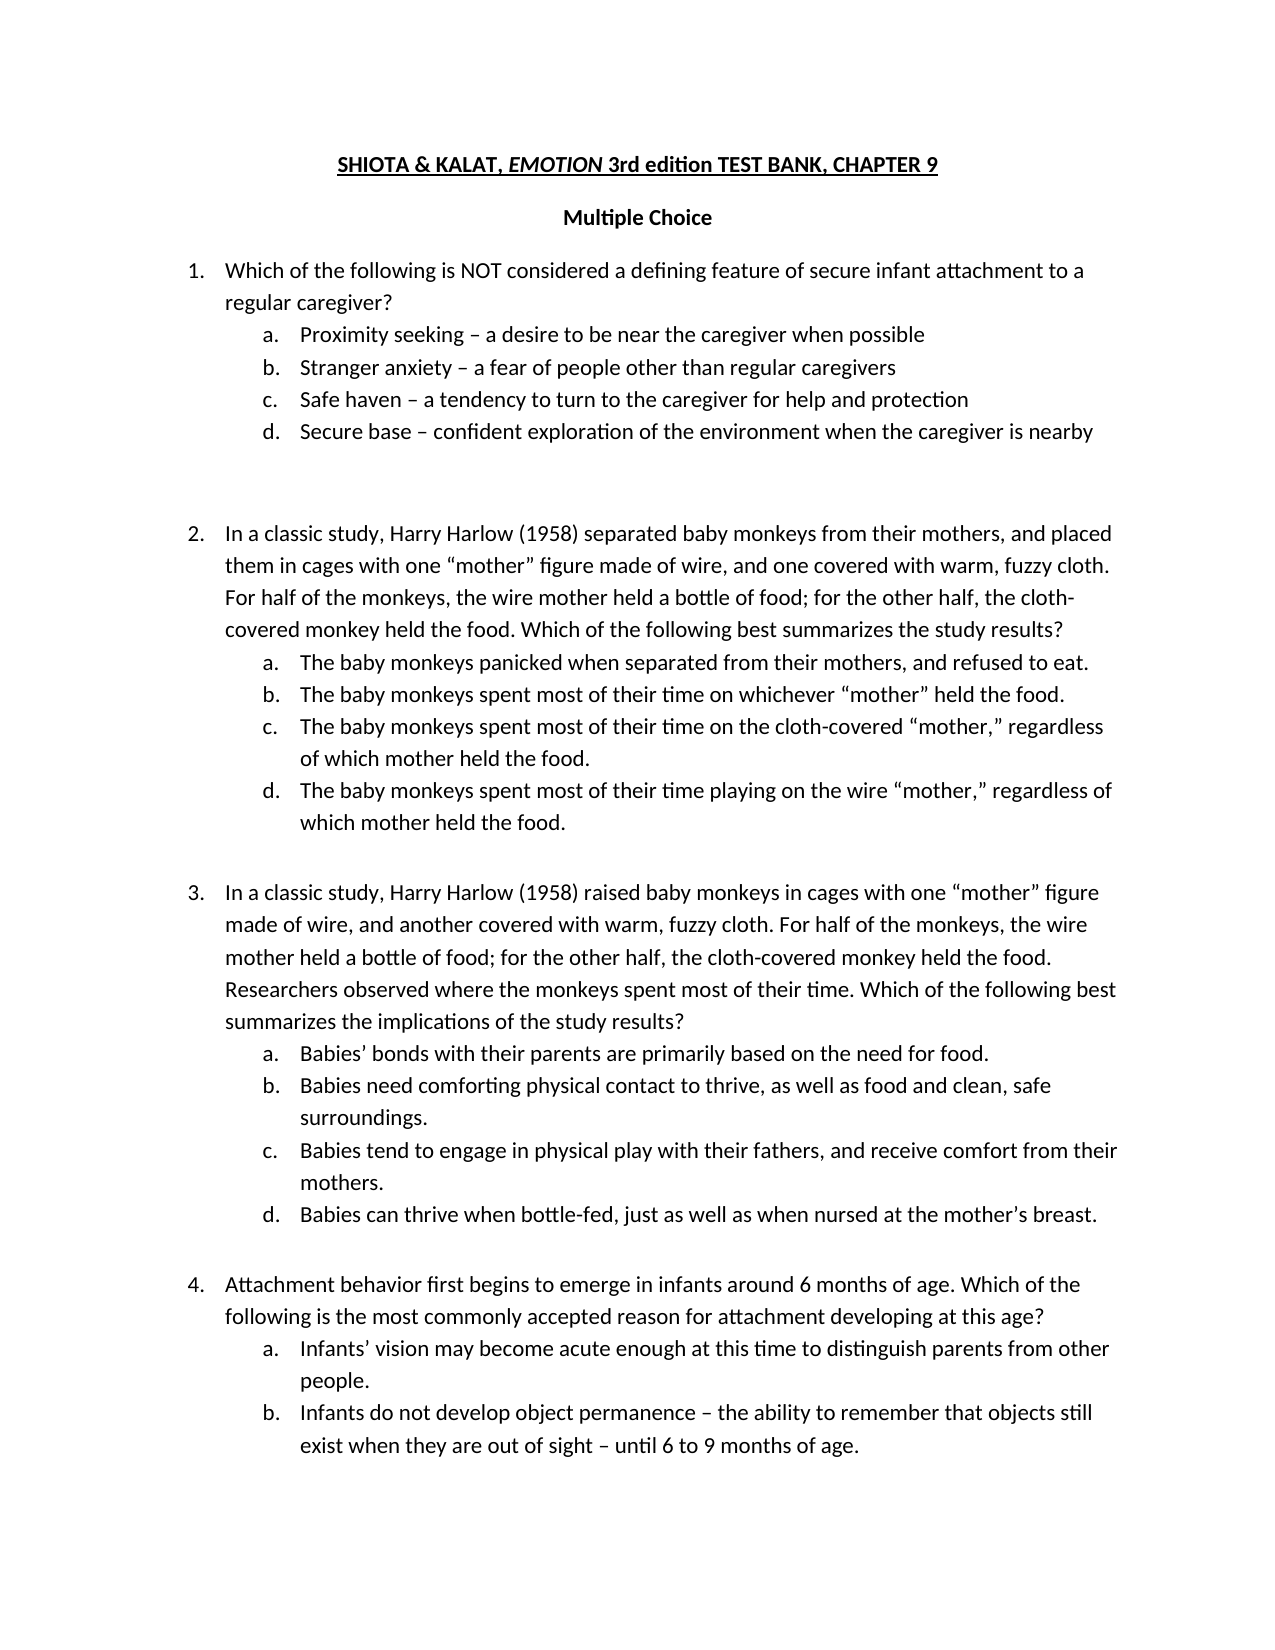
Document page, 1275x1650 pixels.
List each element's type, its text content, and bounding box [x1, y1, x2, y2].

list Stranger anxiety – a fear of people other than regular caregivers [262, 353, 1125, 381]
list Infants’ vision may become acute enough at this time to distinguish parents from other people. [262, 1334, 1125, 1394]
list The baby monkeys panicked when separated from their mothers, and refused to eat. [262, 648, 1125, 676]
list In a classic study, Harry Harlow (1958) raised baby monkeys in cages with one “mother” figure made of wire, and another covered with warm, fuzzy cloth. For half of the monkeys, the wire mother held a bottle of food; for the other half, the cloth-covered monkey held the food. Researchers observed where the monkeys spent most of their time. Which of the following best summarizes the implications of the study results? [187, 878, 1125, 1035]
list Attachment behavior first begins to emerge in infants around 6 months of age. Which of the following is the most commonly accepted reason for attachment developing at this age? [187, 1270, 1125, 1330]
list Babies can thrive when bottle-fed, just as well as when nursed at the mother’s breast. [262, 1200, 1125, 1228]
list In a classic study, Harry Harlow (1958) separated baby monkeys from their mothers, and placed them in cages with one “mother” figure made of wire, and one covered with warm, fuzzy cloth. For half of the monkeys, the wire mother held a bottle of food; for the other half, the cloth-covered monkey held the food. Which of the following best summarizes the study results? [187, 519, 1125, 643]
list The baby monkeys spent most of their time on whichever “mother” held the food. [262, 680, 1125, 708]
list The baby monkeys spent most of their time on the cloth-covered “mother,” regardless of which mother held the food. [262, 712, 1125, 772]
list Infants do not develop object permanence – the ability to remember that objects still exist when they are out of sight – until 6 to 9 months of age. [262, 1398, 1125, 1459]
text SHIOTA & KALAT, EMOTION 3rd edition TEST BANK, CHAPTER 9 [150, 150, 1125, 178]
list Proximity seeking – a desire to be near the caregiver when possible [262, 320, 1125, 348]
list Babies need comforting physical contact to thrive, as well as food and clean, safe surroundings. [262, 1071, 1125, 1132]
list Babies tend to engage in physical play with their fathers, and receive comfort from their mothers. [262, 1136, 1125, 1196]
list Safe haven – a tendency to turn to the caregiver for help and protection [262, 385, 1125, 413]
list Secure base – confident exploration of the environment when the caregiver is nearby [262, 417, 1125, 477]
list Which of the following is NOT considered a defining feature of secure infant attachment to a regular caregiver? [187, 256, 1125, 316]
list Babies’ bonds with their parents are primarily based on the need for food. [262, 1039, 1125, 1067]
list The baby monkeys spent most of their time playing on the wire “mother,” regardless of which mother held the food. [262, 776, 1125, 837]
text Multiple Choice [150, 203, 1125, 231]
